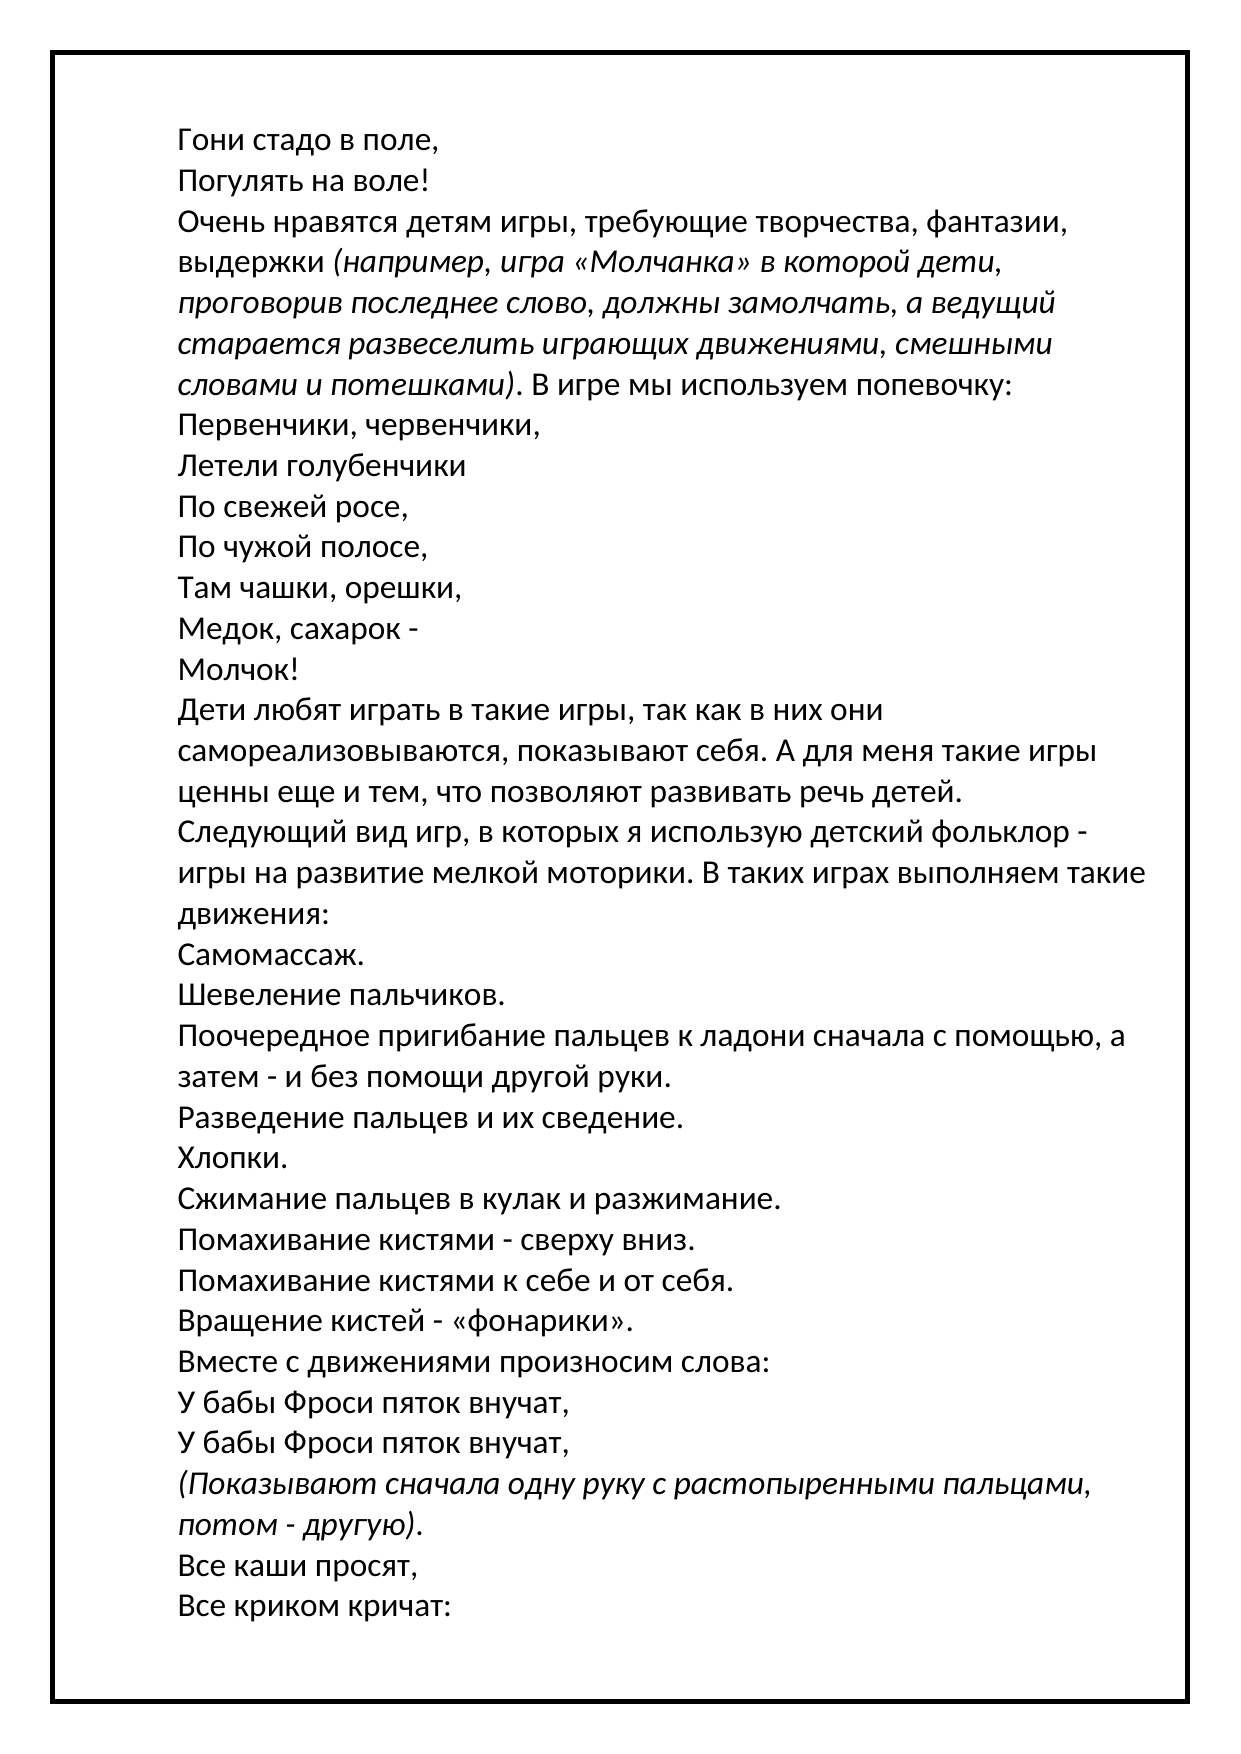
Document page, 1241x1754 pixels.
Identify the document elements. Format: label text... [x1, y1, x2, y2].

text (Показывают сначала одну руку с растопыренными пальцами, потом - другую). [177, 1462, 1152, 1544]
text По свежей росе, [177, 485, 1152, 525]
text Самомассаж. [177, 933, 1152, 973]
text У бабы Фроси пяток внучат, [177, 1421, 1152, 1462]
text Шевеление пальчиков. [177, 973, 1152, 1014]
text Все криком кричат: [177, 1584, 1152, 1625]
text Летели голубенчики [177, 444, 1152, 485]
text Очень нравятся детям игры, требующие творчества, фантазии, выдержки (например, игра «Молчанка» в которой дети, проговорив последнее слово, должны замолчать, а ведущий старается развеселить играющих движениями, смешными словами и потешками). В игре мы используем попевочку: [177, 199, 1152, 403]
text Молчок! [177, 648, 1152, 688]
text Погулять на воле! [177, 159, 1152, 199]
text Помахивание кистями к себе и от себя. [177, 1258, 1152, 1299]
text Дети любят играть в такие игры, так как в них они самореализовываются, показывают себя. А для меня такие игры ценны еще и тем, что позволяют развивать речь детей. [177, 688, 1152, 811]
text Вместе с движениями произносим слова: [177, 1340, 1152, 1381]
text Первенчики, червенчики, [177, 403, 1152, 444]
text Медок, сахарок - [177, 607, 1152, 648]
text Вращение кистей - «фонарики». [177, 1299, 1152, 1340]
text Помахивание кистями - сверху вниз. [177, 1218, 1152, 1258]
text Все каши просят, [177, 1544, 1152, 1584]
text Следующий вид игр, в которых я использую детский фольклор - игры на развитие мелкой моторики. В таких играх выполняем такие движения: [177, 811, 1152, 933]
text Хлопки. [177, 1136, 1152, 1177]
text Разведение пальцев и их сведение. [177, 1096, 1152, 1136]
text Сжимание пальцев в кулак и разжимание. [177, 1177, 1152, 1218]
text У бабы Фроси пяток внучат, [177, 1381, 1152, 1421]
text По чужой полосе, [177, 525, 1152, 566]
text Гони стадо в поле, [177, 118, 1152, 159]
text Там чашки, орешки, [177, 566, 1152, 607]
text Поочередное пригибание пальцев к ладони сначала с помощью, а затем - и без помощи другой руки. [177, 1014, 1152, 1096]
